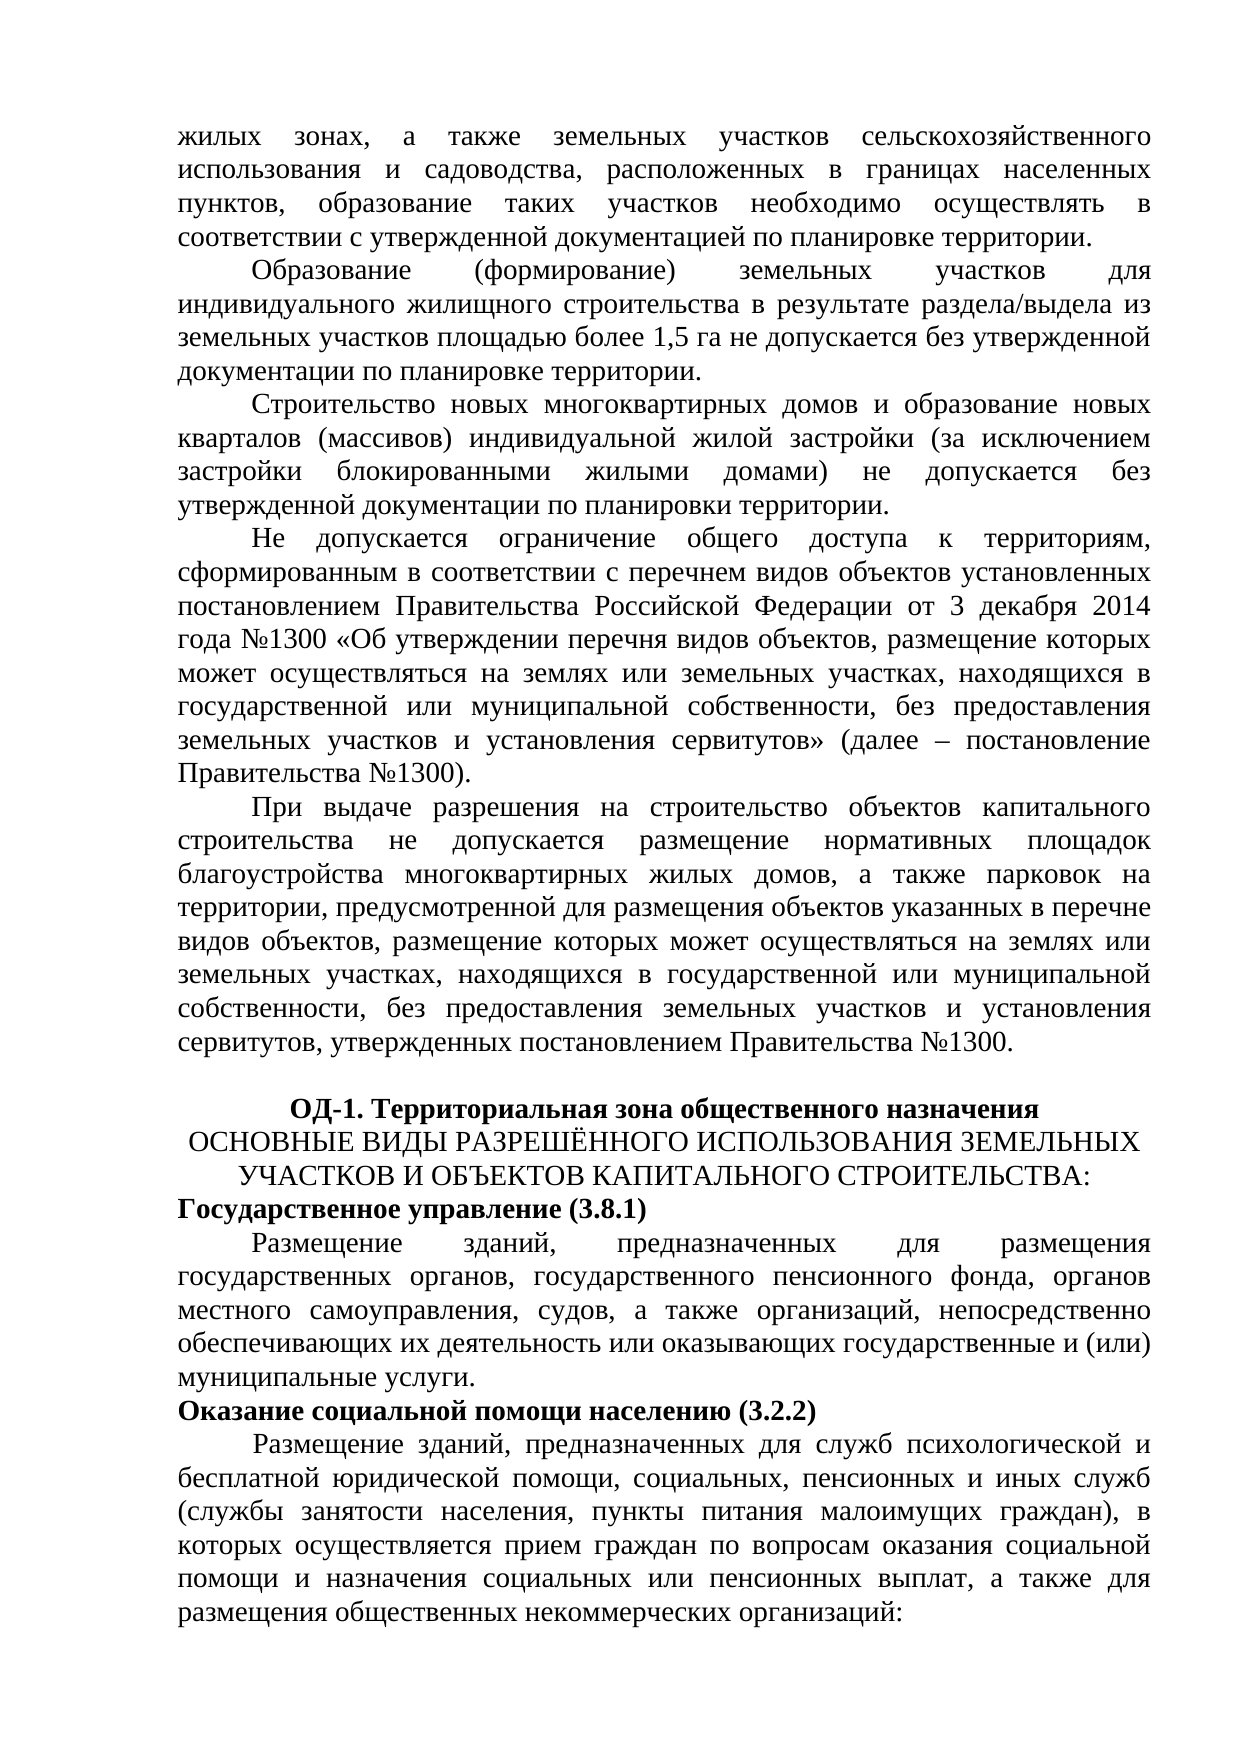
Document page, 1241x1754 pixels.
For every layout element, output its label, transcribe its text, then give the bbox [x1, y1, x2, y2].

text Не допускается ограничение общего доступа к территориям, сформированным в соответствии с перечнем видов объектов установленных постановлением Правительства Российской Федерации от 3 декабря 2014 года №1300 «Об утверждении перечня видов объектов, размещение которых может осуществляться на землях или земельных участках, находящихся в государственной или муниципальной собственности, без предоставления земельных участков и установления сервитутов» (далее – постановление Правительства №1300). [177, 521, 1152, 789]
text Образование (формирование) земельных участков для индивидуального жилищного строительства в результате раздела/выдела из земельных участков площадью более 1,5 га не допускается без утвержденной документации по планировке территории. [177, 252, 1152, 386]
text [177, 118, 1152, 252]
text Оказание социальной помощи населению (3.2.2) [177, 1393, 1152, 1426]
text Размещение зданий, предназначенных для служб психологической и бесплатной юридической помощи, социальных, пенсионных и иных служб (службы занятости населения, пункты питания малоимущих граждан), в которых осуществляется прием граждан по вопросам оказания социальной помощи и назначения социальных или пенсионных выплат, а также для размещения общественных некоммерческих организаций: [177, 1426, 1152, 1627]
text Размещение зданий, предназначенных для размещения государственных органов, государственного пенсионного фонда, органов местного самоуправления, судов, а также организаций, непосредственно обеспечивающих их деятельность или оказывающих государственные и (или) муниципальные услуги. [177, 1225, 1152, 1393]
text Государственное управление (3.8.1) [177, 1191, 1152, 1225]
text Строительство новых многоквартирных домов и образование новых кварталов (массивов) индивидуальной жилой застройки (за исключением застройки блокированными жилыми домами) не допускается без утвержденной документации по планировки территории. [177, 386, 1152, 521]
text ОСНОВНЫЕ ВИДЫ РАЗРЕШЁННОГО ИСПОЛЬЗОВАНИЯ ЗЕМЕЛЬНЫХ УЧАСТКОВ И ОБЪЕКТОВ КАПИТАЛЬНОГО СТРОИТЕЛЬСТВА: [177, 1124, 1152, 1191]
text ОД-1. Территориальная зона общественного назначения [177, 1091, 1152, 1124]
text При выдаче разрешения на строительство объектов капитального строительства не допускается размещение нормативных площадок благоустройства многоквартирных жилых домов, а также парковок на территории, предусмотренной для размещения объектов указанных в перечне видов объектов, размещение которых может осуществляться на землях или земельных участках, находящихся в государственной или муниципальной собственности, без предоставления земельных участков и установления сервитутов, утвержденных постановлением Правительства №1300. [177, 789, 1152, 1057]
